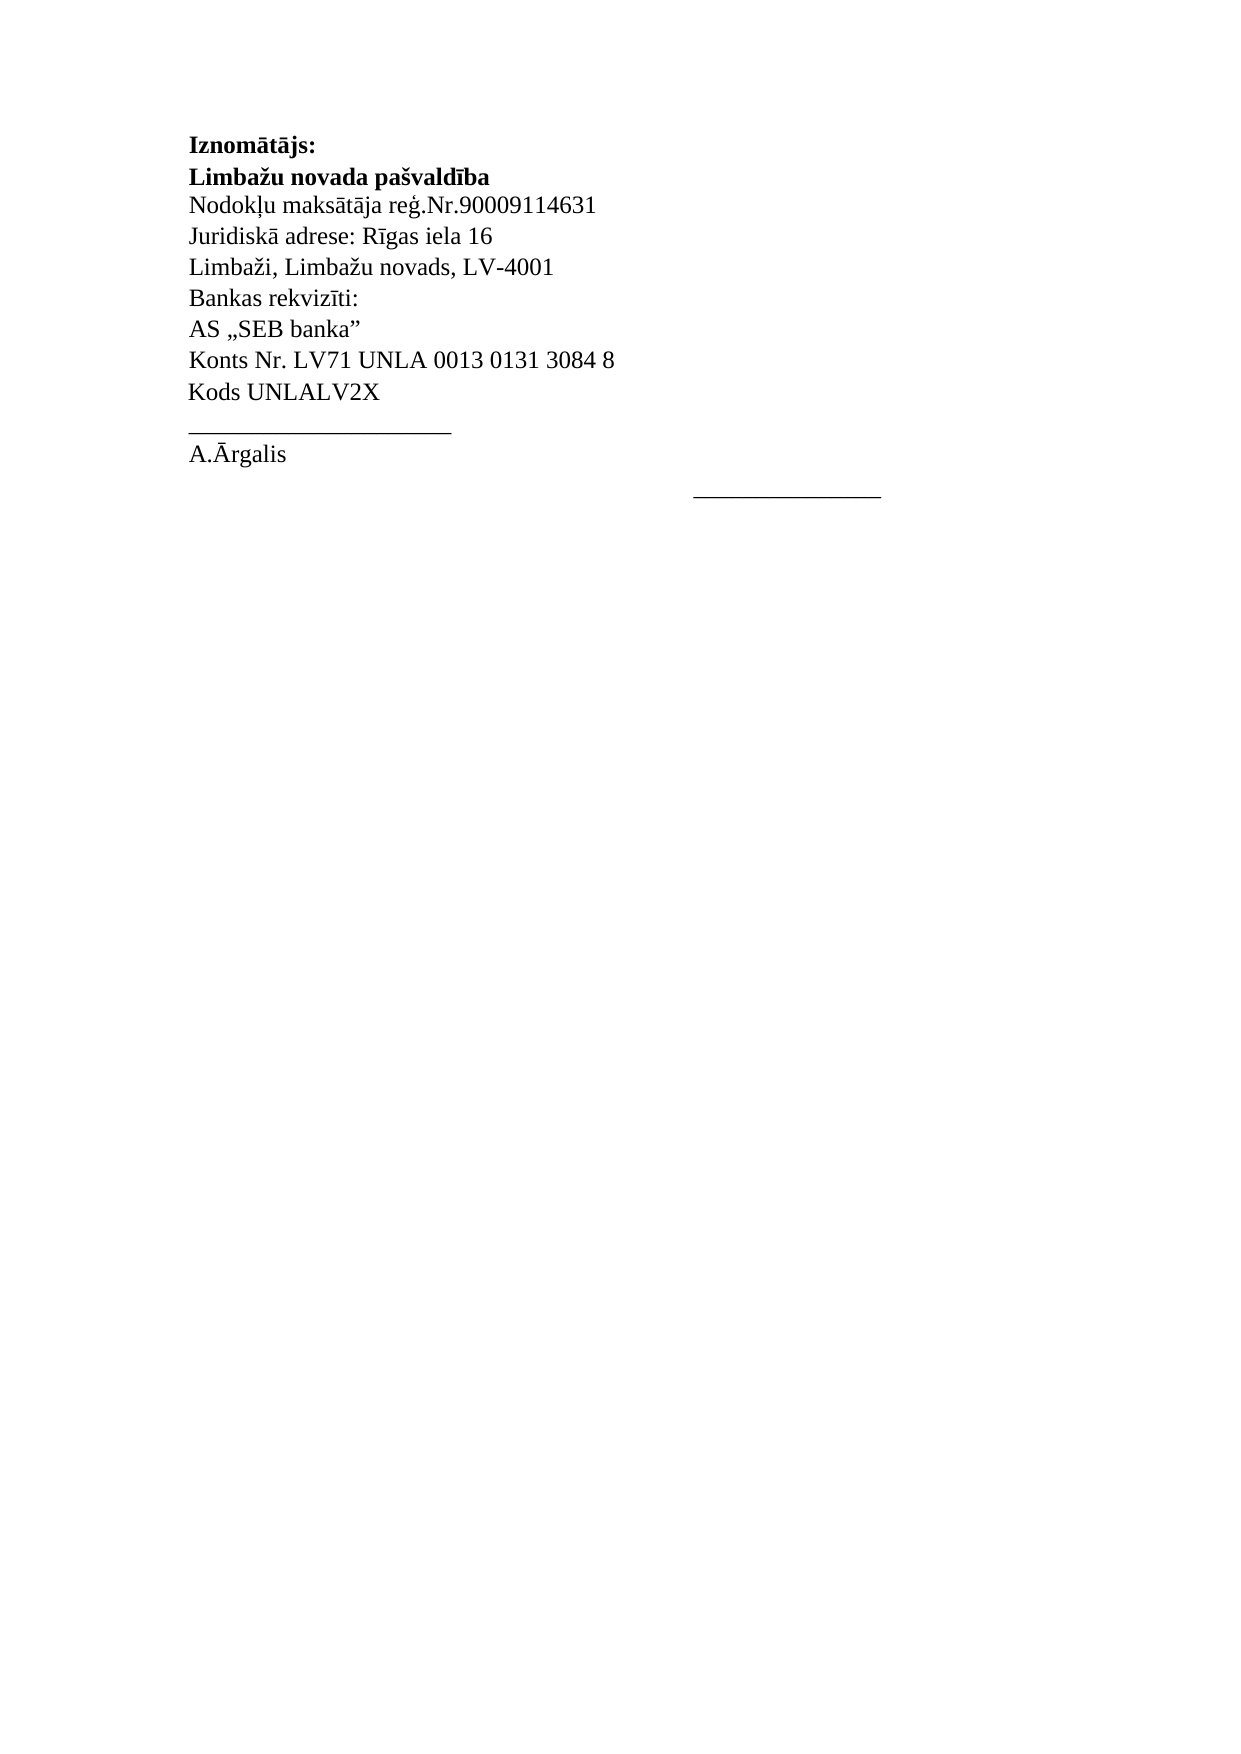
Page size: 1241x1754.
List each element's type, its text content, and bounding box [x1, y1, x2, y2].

table_header _______________ [676, 131, 1163, 503]
table_header Iznomātājs: Limbažu novada pašvaldība Nodokļu maksātāja reģ.Nr.90009114631 Juridiskā adrese: Rīgas iela 16 Limbaži, Limbažu novads, LV-4001 Bankas rekvizīti: AS „SEB banka” Konts Nr. LV71 UNLA 0013 0131 3084 8 Kods UNLALV2X _____________________ A.Ārgalis [177, 131, 676, 503]
